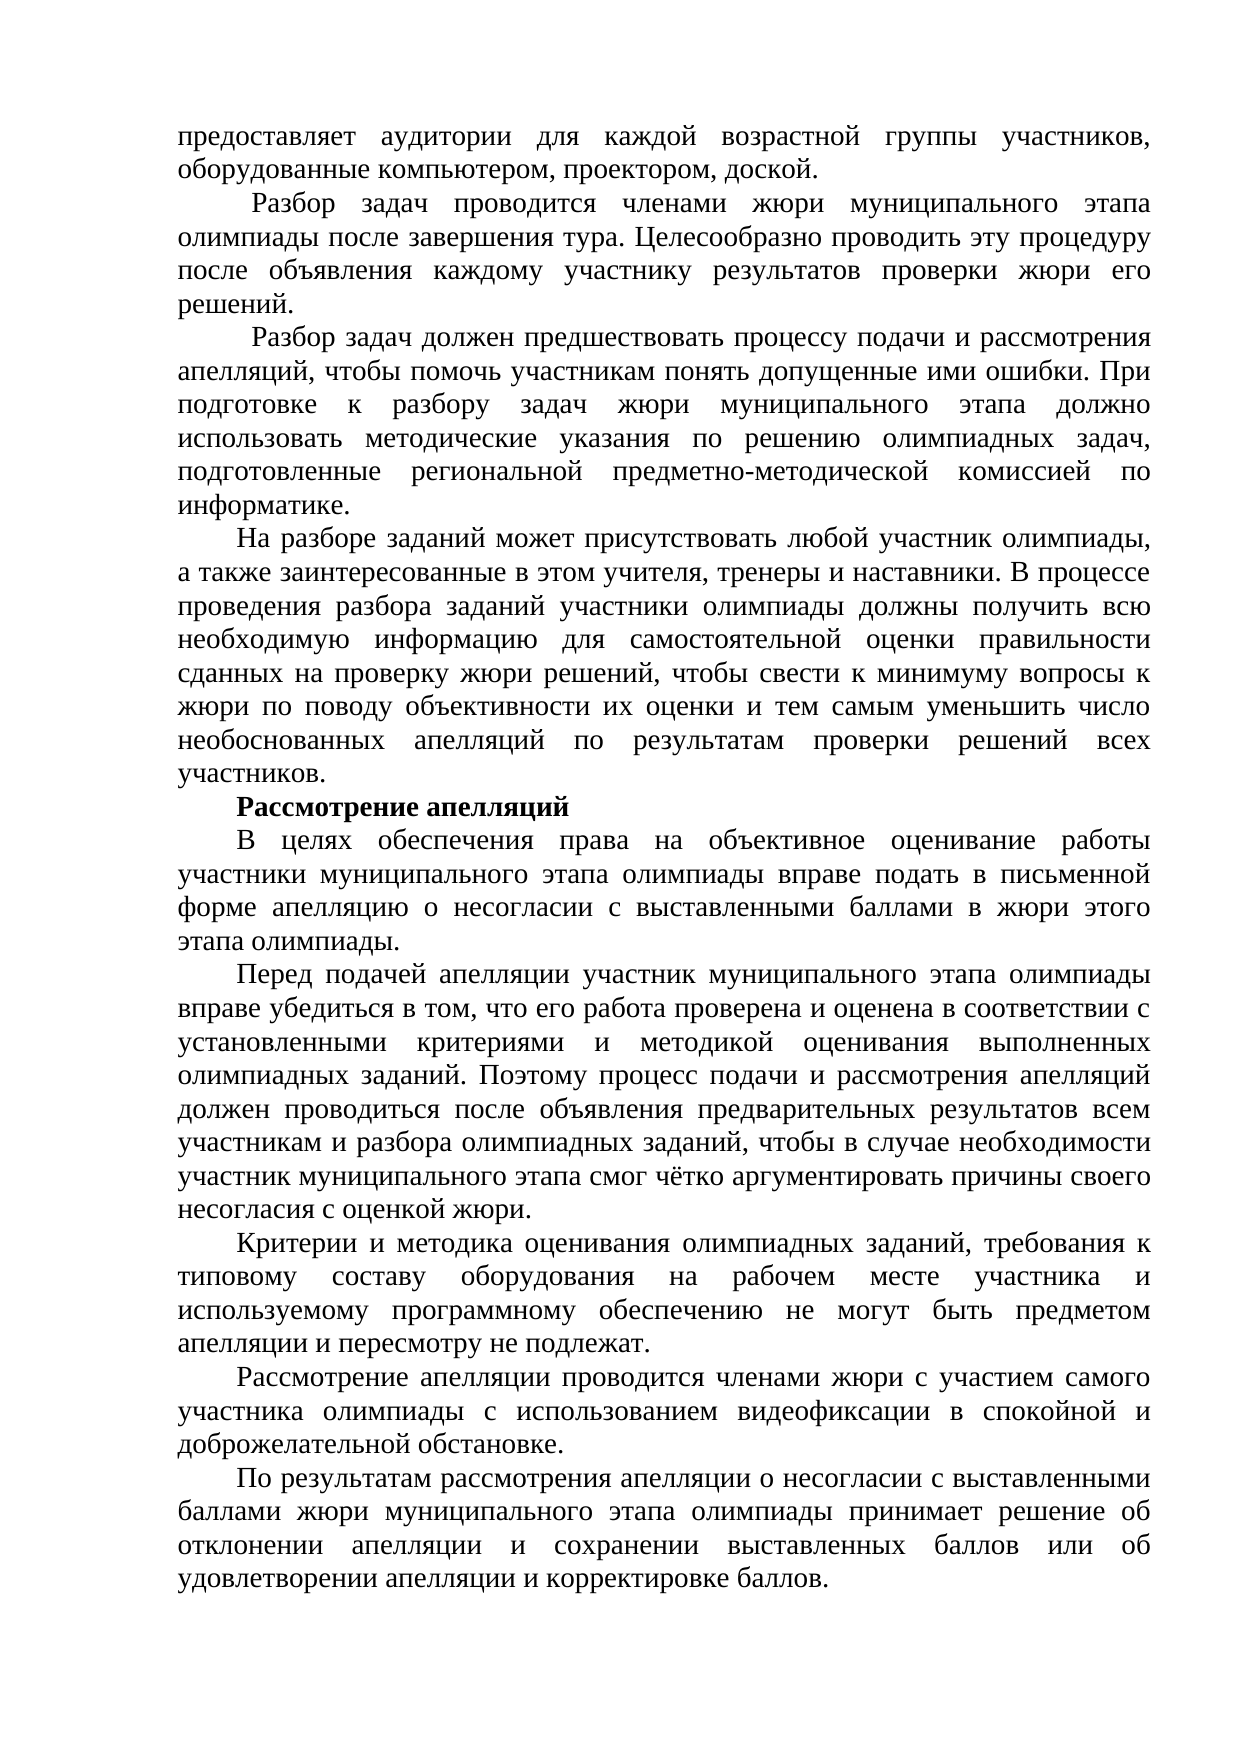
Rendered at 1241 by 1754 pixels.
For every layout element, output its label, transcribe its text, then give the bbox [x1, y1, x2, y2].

text Рассмотрение апелляции проводится членами жюри с участием самого участника олимпиады с использованием видеофиксации в спокойной и доброжелательной обстановке. [177, 1359, 1152, 1460]
text Перед подачей апелляции участник муниципального этапа олимпиады вправе убедиться в том, что его работа проверена и оценена в соответствии с установленными критериями и методикой оценивания выполненных олимпиадных заданий. Поэтому процесс подачи и рассмотрения апелляций должен проводиться после объявления предварительных результатов всем участникам и разбора олимпиадных заданий, чтобы в случае необходимости участник муниципального этапа смог чётко аргументировать причины своего несогласия с оценкой жюри. [177, 957, 1152, 1225]
text По результатам рассмотрения апелляции о несогласии с выставленными баллами жюри муниципального этапа олимпиады принимает решение об отклонении апелляции и сохранении выставленных баллов или об удовлетворении апелляции и корректировке баллов. [177, 1460, 1152, 1594]
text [177, 118, 1152, 185]
text В целях обеспечения права на объективное оценивание работы участники муниципального этапа олимпиады вправе подать в письменной форме апелляцию о несогласии с выставленными баллами в жюри этого этапа олимпиады. [177, 822, 1152, 957]
text Разбор задач должен предшествовать процессу подачи и рассмотрения апелляций, чтобы помочь участникам понять допущенные ими ошибки. При подготовке к разбору задач жюри муниципального этапа должно использовать методические указания по решению олимпиадных задач, подготовленные региональной предметно-методической комиссией по информатике. [177, 319, 1152, 521]
text На разборе заданий может присутствовать любой участник олимпиады, а также заинтересованные в этом учителя, тренеры и наставники. В процессе проведения разбора заданий участники олимпиады должны получить всю необходимую информацию для самостоятельной оценки правильности сданных на проверку жюри решений, чтобы свести к минимуму вопросы к жюри по поводу объективности их оценки и тем самым уменьшить число необоснованных апелляций по результатам проверки решений всех участников. [177, 521, 1152, 789]
text Критерии и методика оценивания олимпиадных заданий, требования к типовому составу оборудования на рабочем месте участника и используемому программному обеспечению не могут быть предметом апелляции и пересмотру не подлежат. [177, 1225, 1152, 1359]
text Рассмотрение апелляций [177, 789, 1152, 822]
text Разбор задач проводится членами жюри муниципального этапа олимпиады после завершения тура. Целесообразно проводить эту процедуру после объявления каждому участнику результатов проверки жюри его решений. [177, 185, 1152, 319]
